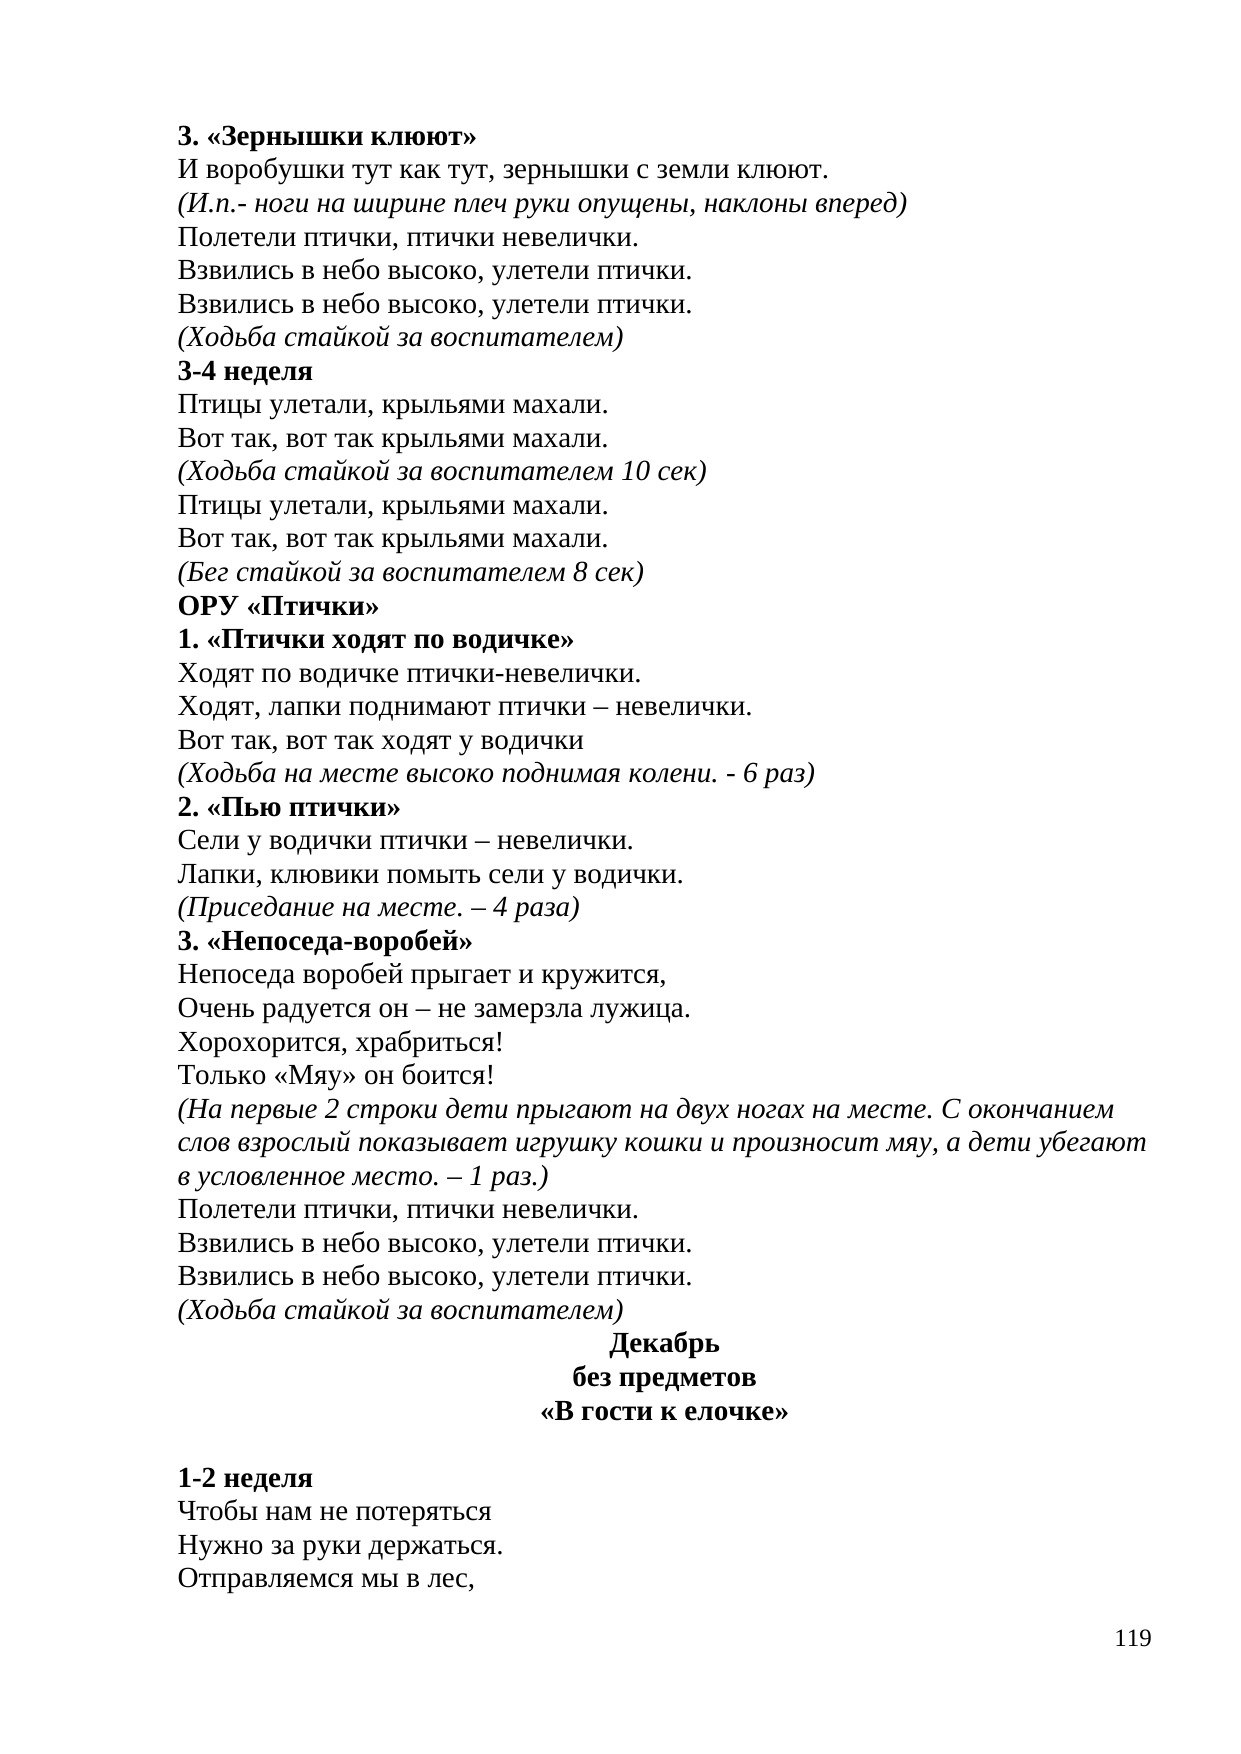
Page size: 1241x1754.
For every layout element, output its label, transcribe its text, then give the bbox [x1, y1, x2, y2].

text Только «Мяу» он боится! (На первые 2 строки дети прыгают на двух ногах на месте. С окончанием слов взрослый показывает игрушку кошки и произносит мяу, а дети убегают в условленное место. – 1 раз.) Полетели птички, птички невелички. Взвились в небо высоко, улетели птички. Взвились в небо высоко, улетели птички. (Ходьба стайкой за воспитателем) [177, 1057, 1152, 1326]
text 1-2 неделя [177, 1426, 1152, 1493]
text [177, 118, 1152, 353]
text Декабрь без предметов «В гости к елочке» [177, 1326, 1152, 1426]
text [177, 1493, 1152, 1594]
text 2. «Пью птички» Сели у водички птички – невелички. Лапки, клювики помыть сели у водички. (Приседание на месте. – 4 раза) 3. «Непоседа-воробей» Непоседа воробей прыгает и кружится, Очень радуется он – не замерзла лужица. Хорохорится, храбриться! [177, 789, 1152, 1057]
text 3-4 неделя Птицы улетали, крыльями махали. Вот так, вот так крыльями махали. (Ходьба стайкой за воспитателем 10 сек) Птицы улетали, крыльями махали. Вот так, вот так крыльями махали. (Бег стайкой за воспитателем 8 сек) ОРУ «Птички» 1. «Птички ходят по водичке» Ходят по водичке птички-невелички. Ходят, лапки поднимают птички – невелички. Вот так, вот так ходят у водички (Ходьба на месте высоко поднимая колени. - 6 раз) [177, 353, 1152, 789]
